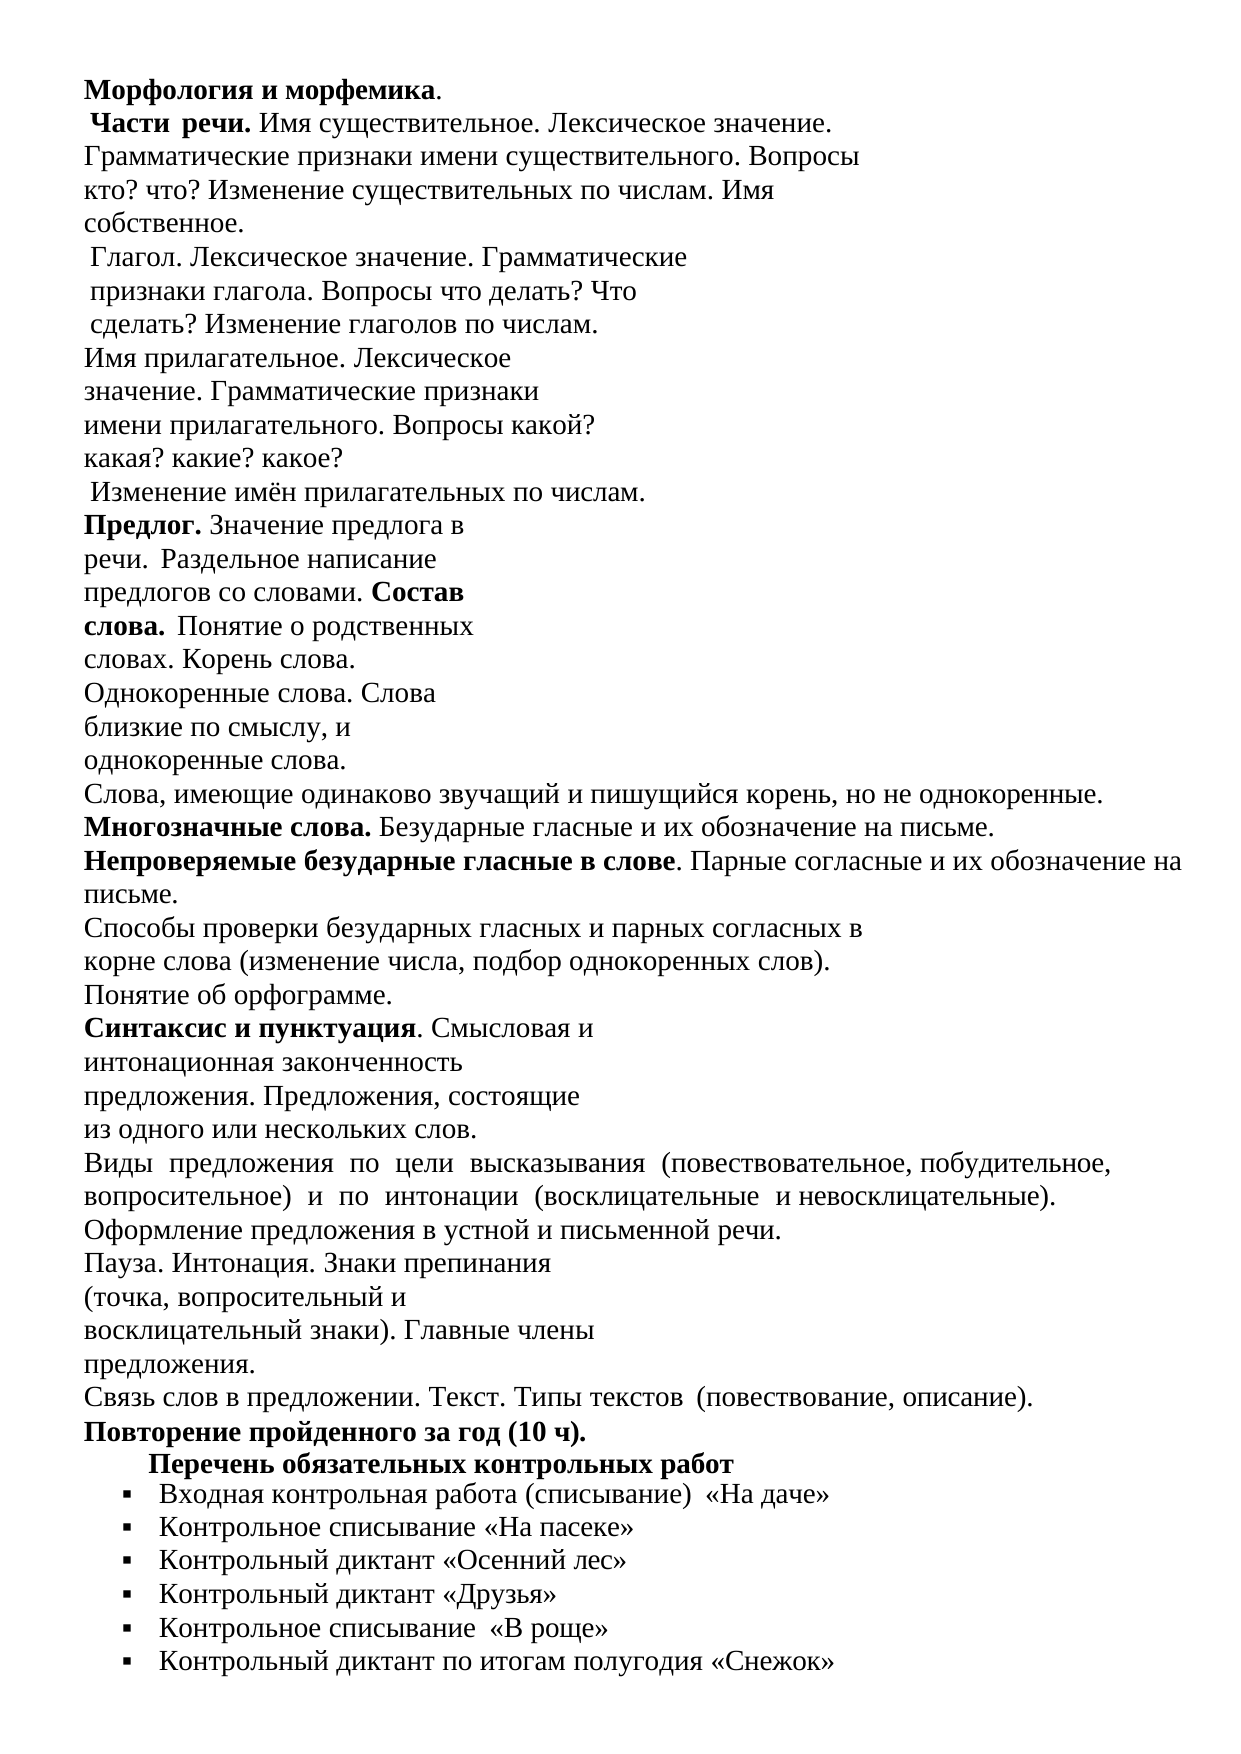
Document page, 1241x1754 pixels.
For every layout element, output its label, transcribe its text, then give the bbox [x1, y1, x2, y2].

text Изменение имён прилагательных по числам. [90, 474, 1196, 507]
text Многозначные слова. Безударные гласные и их обозначение на письме. [84, 809, 1196, 843]
text Синтаксис и пунктуация. Смысловая и интонационная законченность предложения. Предложения, состоящие из одного или нескольких слов. [84, 1011, 602, 1145]
list Контрольное списывание «На пасеке» [121, 1509, 1196, 1542]
list Входная контрольная работа (списывание) «На даче» [121, 1481, 1196, 1509]
text Виды предложения по цели высказывания (повествовательное, побудительное, вопросительное) и по интонации (восклицательные и невосклицательные). [84, 1145, 1178, 1212]
text Способы проверки безударных гласных и парных согласных в корне слова (изменение числа, подбор однокоренных слов). Понятие об орфограмме. [84, 910, 939, 1011]
subtitle Перечень обязательных контрольных работ [148, 1447, 1196, 1481]
list Контрольный диктант «Осенний лес» [121, 1542, 1196, 1576]
subtitle Морфология и морфемика. [84, 76, 1196, 105]
text Глагол. Лексическое значение. Грамматические признаки глагола. Вопросы что делать? Что сделать? Изменение глаголов по числам. [90, 239, 737, 340]
list Контрольный диктант по итогам полугодия «Снежок» [121, 1643, 1196, 1677]
text Повторение пройденного за год (10 ч). [84, 1414, 1196, 1447]
text Оформление предложения в устной и письменной речи. [84, 1212, 1196, 1245]
text Связь слов в предложении. Текст. Типы текстов (повествование, описание). [84, 1379, 1196, 1413]
text Части речи. Имя существительное. Лексическое значение. Грамматические признаки имени существительного. Вопросы кто? что? Изменение существительных по числам. Имя собственное. [84, 105, 872, 239]
list Контрольный диктант «Друзья» [121, 1576, 1196, 1609]
text Имя прилагательное. Лексическое значение. Грамматические признаки имени прилагательного. Вопросы какой? какая? какие? какое? [84, 340, 602, 474]
text Пауза. Интонация. Знаки препинания (точка, вопросительный и восклицательный знаки). Главные члены предложения. [84, 1245, 602, 1379]
list Контрольное списывание «В роще» [121, 1610, 1196, 1643]
text Непроверяемые безударные гласные в слове. Парные согласные и их обозначение на письме. [84, 843, 1196, 910]
text Слова, имеющие одинаково звучащий и пишущийся корень, но не однокоренные. [84, 776, 1196, 809]
text Предлог. Значение предлога в речи. Раздельное написание предлогов со словами. Состав слова. Понятие о родственных словах. Корень слова. Однокоренные слова. Слова близкие по смыслу, и однокоренные слова. [84, 507, 479, 776]
